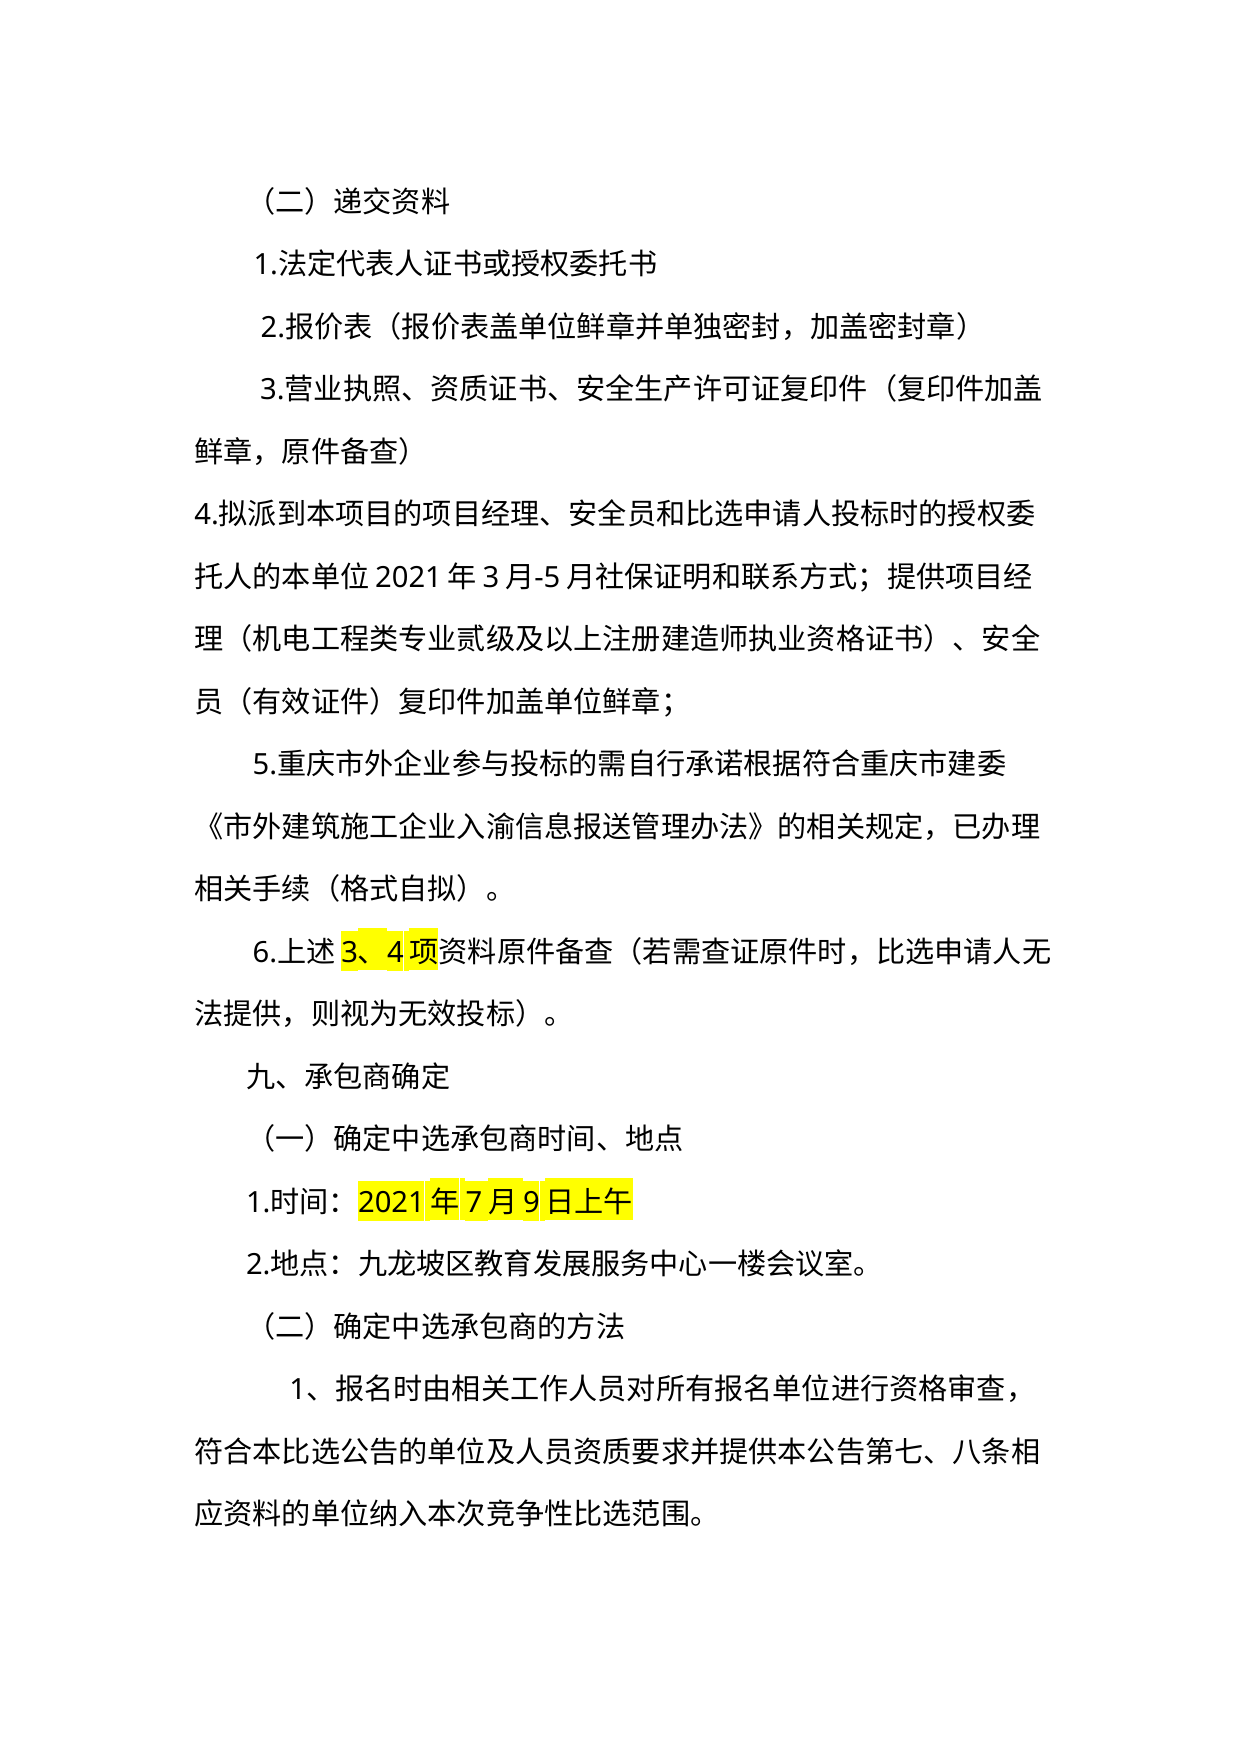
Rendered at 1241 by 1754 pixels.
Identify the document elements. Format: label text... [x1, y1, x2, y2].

text 1.时间：2021年7月9日上午 [187, 1162, 1053, 1224]
text 1.法定代表人证书或授权委托书 [187, 224, 1053, 287]
text 1、报名时由相关工作人员对所有报名单位进行资格审查，符合本比选公告的单位及人员资质要求并提供本公告第七、八条相应资料的单位纳入本次竞争性比选范围。 [194, 1349, 1053, 1537]
text 6.上述3、4项资料原件备查（若需查证原件时，比选申请人无法提供，则视为无效投标）。 [194, 912, 1053, 1037]
text 九、承包商确定 [187, 1037, 1053, 1099]
text （二）递交资料 [187, 162, 1053, 224]
text （二）确定中选承包商的方法 [187, 1287, 1053, 1349]
text 5.重庆市外企业参与投标的需自行承诺根据符合重庆市建委《市外建筑施工企业入渝信息报送管理办法》的相关规定，已办理相关手续（格式自拟）。 [194, 724, 1053, 912]
text 2.地点：九龙坡区教育发展服务中心一楼会议室。 [187, 1224, 1053, 1287]
text （一）确定中选承包商时间、地点 [187, 1099, 1053, 1162]
text 3.营业执照、资质证书、安全生产许可证复印件（复印件加盖鲜章，原件备查） [194, 349, 1053, 474]
text 4.拟派到本项目的项目经理、安全员和比选申请人投标时的授权委托人的本单位2021年3月-5月社保证明和联系方式；提供项目经理（机电工程类专业贰级及以上注册建造师执业资格证书）、安全员（有效证件）复印件加盖单位鲜章； [194, 474, 1053, 724]
text 2.报价表（报价表盖单位鲜章并单独密封，加盖密封章） [187, 287, 1053, 349]
